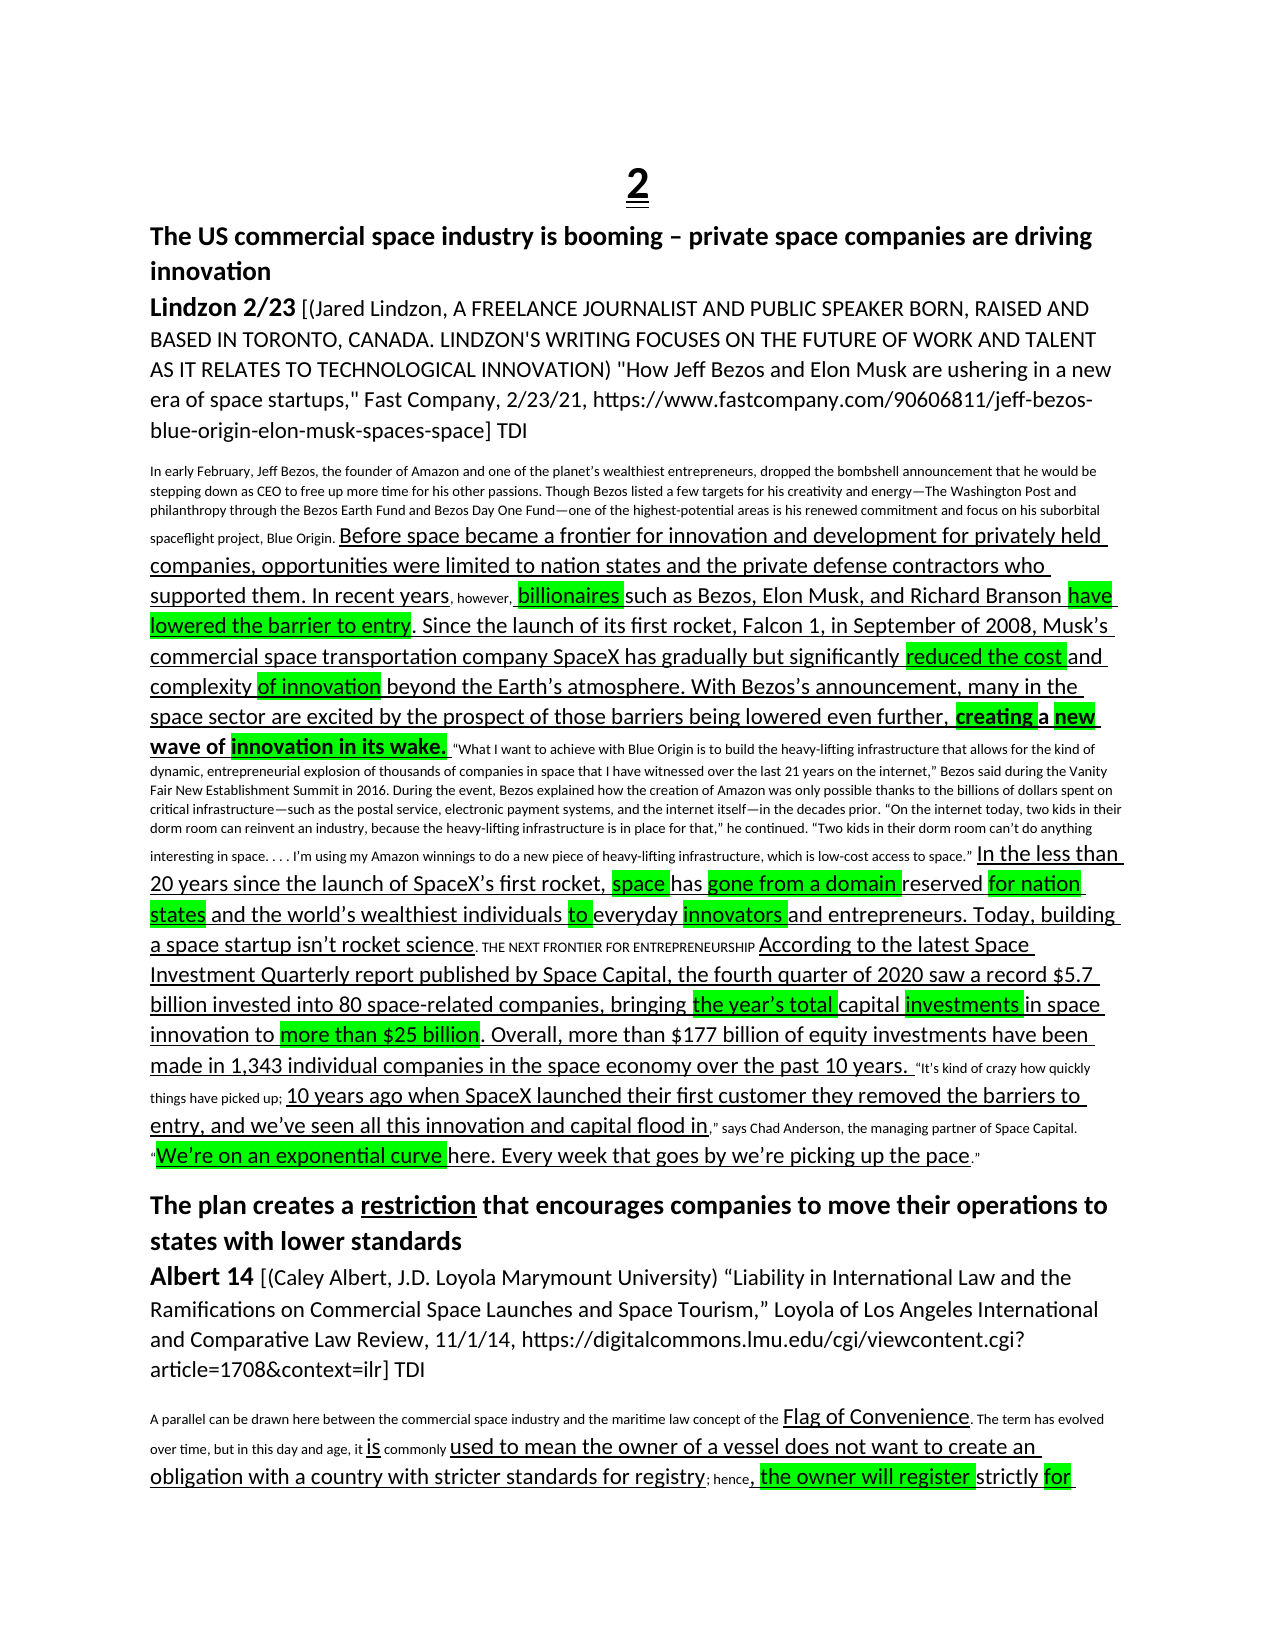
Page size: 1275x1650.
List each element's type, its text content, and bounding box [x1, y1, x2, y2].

subtitle 2 [150, 154, 1125, 210]
subtitle The US commercial space industry is booming – private space companies are driving innovation [150, 219, 1125, 287]
subtitle The plan creates a restriction that encourages companies to move their operations to states with lower standards [150, 1188, 1125, 1257]
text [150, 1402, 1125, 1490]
text Lindzon 2/23 [(Jared Lindzon, A FREELANCE JOURNALIST AND PUBLIC SPEAKER BORN, RAISED AND BASED IN TORONTO, CANADA. LINDZON'S WRITING FOCUSES ON THE FUTURE OF WORK AND TALENT AS IT RELATES TO TECHNOLOGICAL INNOVATION) "How Jeff Bezos and Elon Musk are ushering in a new era of space startups," Fast Company, 2/23/21, https://www.fastcompany.com/90606811/jeff-bezos-blue-origin-elon-musk-spaces-space] TDI [150, 290, 1125, 444]
text Albert 14 [(Caley Albert, J.D. Loyola Marymount University) “Liability in International Law and the Ramifications on Commercial Space Launches and Space Tourism,” Loyola of Los Angeles International and Comparative Law Review, 11/1/14, https://digitalcommons.lmu.edu/cgi/viewcontent.cgi?article=1708&context=ilr] TDI [150, 1259, 1125, 1383]
text In early February, Jeff Bezos, the founder of Amazon and one of the planet’s wealthiest entrepreneurs, dropped the bombshell announcement that he would be stepping down as CEO to free up more time for his other passions. Though Bezos listed a few targets for his creativity and energy—The Washington Post and philanthropy through the Bezos Earth Fund and Bezos Day One Fund—one of the highest-potential areas is his renewed commitment and focus on his suborbital spaceflight project, Blue Origin. Before space became a frontier for innovation and development for privately held companies, opportunities were limited to nation states and the private defense contractors who supported them. In recent years, however, billionaires such as Bezos, Elon Musk, and Richard Branson have lowered the barrier to entry. Since the launch of its first rocket, Falcon 1, in September of 2008, Musk’s commercial space transportation company SpaceX has gradually but significantly reduced the cost and complexity of innovation beyond the Earth’s atmosphere. With Bezos’s announcement, many in the space sector are excited by the prospect of those barriers being lowered even further, creating a new wave of innovation in its wake. “What I want to achieve with Blue Origin is to build the heavy-lifting infrastructure that allows for the kind of dynamic, entrepreneurial explosion of thousands of companies in space that I have witnessed over the last 21 years on the internet,” Bezos said during the Vanity Fair New Establishment Summit in 2016. During the event, Bezos explained how the creation of Amazon was only possible thanks to the billions of dollars spent on critical infrastructure—such as the postal service, electronic payment systems, and the internet itself—in the decades prior. “On the internet today, two kids in their dorm room can reinvent an industry, because the heavy-lifting infrastructure is in place for that,” he continued. “Two kids in their dorm room can’t do anything interesting in space. . . . I’m using my Amazon winnings to do a new piece of heavy-lifting infrastructure, which is low-cost access to space.” In the less than 20 years since the launch of SpaceX’s first rocket, space has gone from a domain reserved for nation states and the world’s wealthiest individuals to everyday innovators and entrepreneurs. Today, building a space startup isn’t rocket science. THE NEXT FRONTIER FOR ENTREPRENEURSHIP According to the latest Space Investment Quarterly report published by Space Capital, the fourth quarter of 2020 saw a record $5.7 billion invested into 80 space-related companies, bringing the year’s total capital investments in space innovation to more than $25 billion. Overall, more than $177 billion of equity investments have been made in 1,343 individual companies in the space economy over the past 10 years. “It’s kind of crazy how quickly things have picked up; 10 years ago when SpaceX launched their first customer they removed the barriers to entry, and we’ve seen all this innovation and capital flood in,” says Chad Anderson, the managing partner of Space Capital. “We’re on an exponential curve here. Every week that goes by we’re picking up the pace.” [150, 463, 1125, 1169]
